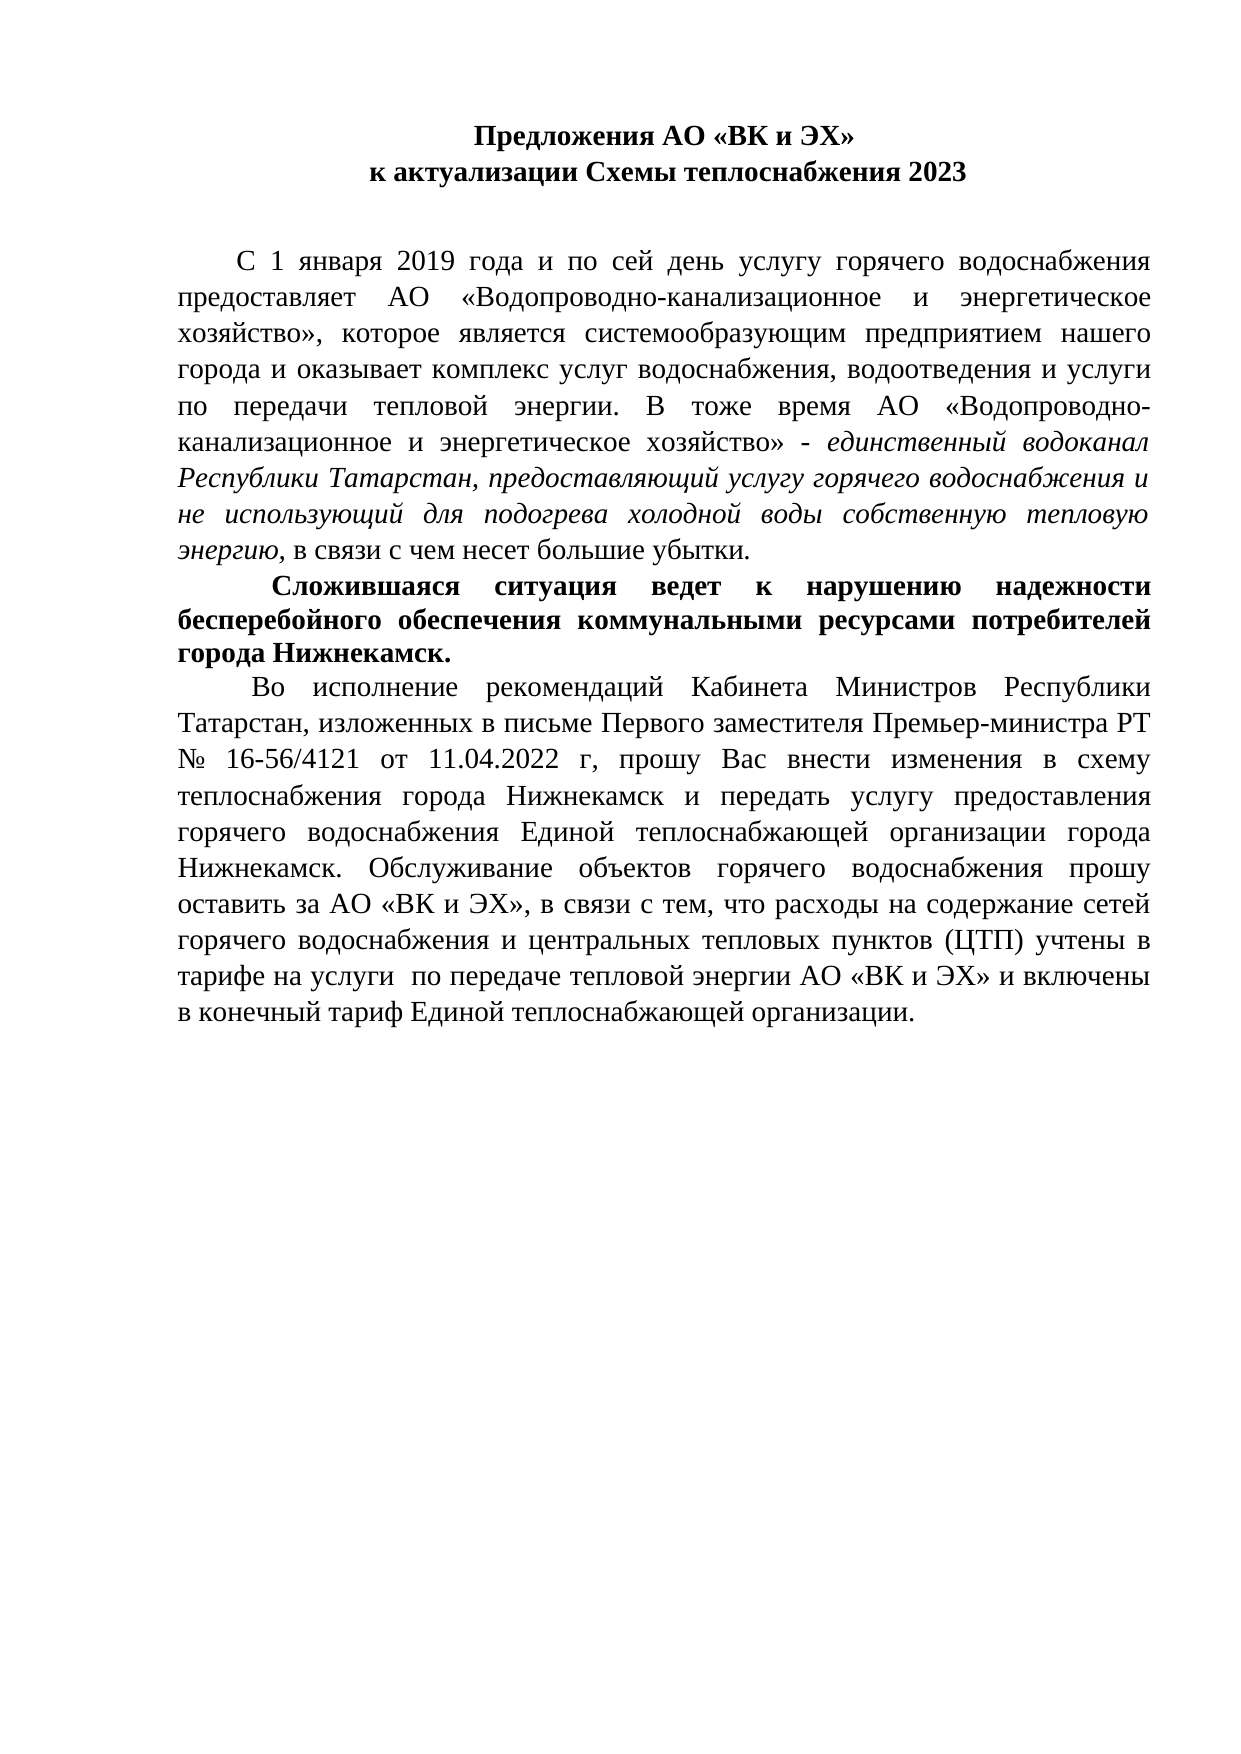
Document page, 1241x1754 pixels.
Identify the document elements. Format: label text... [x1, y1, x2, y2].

text к актуализации Схемы теплоснабжения 2023 [177, 154, 1152, 188]
text Предложения АО «ВК и ЭХ» [177, 118, 1152, 152]
text Во исполнение рекомендаций Кабинета Министров Республики Татарстан, изложенных в письме Первого заместителя Премьер-министра РТ № 16-56/4121 от 11.04.2022 г, прошу Вас внести изменения в схему теплоснабжения города Нижнекамск и передать услугу предоставления горячего водоснабжения Единой теплоснабжающей организации города Нижнекамск. Обслуживание объектов горячего водоснабжения прошу оставить за АО «ВК и ЭХ», в связи с тем, что расходы на содержание сетей горячего водоснабжения и центральных тепловых пунктов (ЦТП) учтены в тарифе на услуги по передаче тепловой энергии АО «ВК и ЭХ» и включены в конечный тариф Единой теплоснабжающей организации. [177, 669, 1152, 1028]
text Сложившаяся ситуация ведет к нарушению надежности бесперебойного обеспечения коммунальными ресурсами потребителей города Нижнекамск. [177, 568, 1152, 669]
text С 1 января 2019 года и по сей день услугу горячего водоснабжения предоставляет АО «Водопроводно-канализационное и энергетическое хозяйство», которое является системообразующим предприятием нашего города и оказывает комплекс услуг водоснабжения, водоотведения и услуги по передачи тепловой энергии. В тоже время АО «Водопроводно-канализационное и энергетическое хозяйство» - единственный водоканал Республики Татарстан, предоставляющий услугу горячего водоснабжения и не использующий для подогрева холодной воды собственную тепловую энергию, в связи с чем несет большие убытки. [177, 243, 1152, 566]
